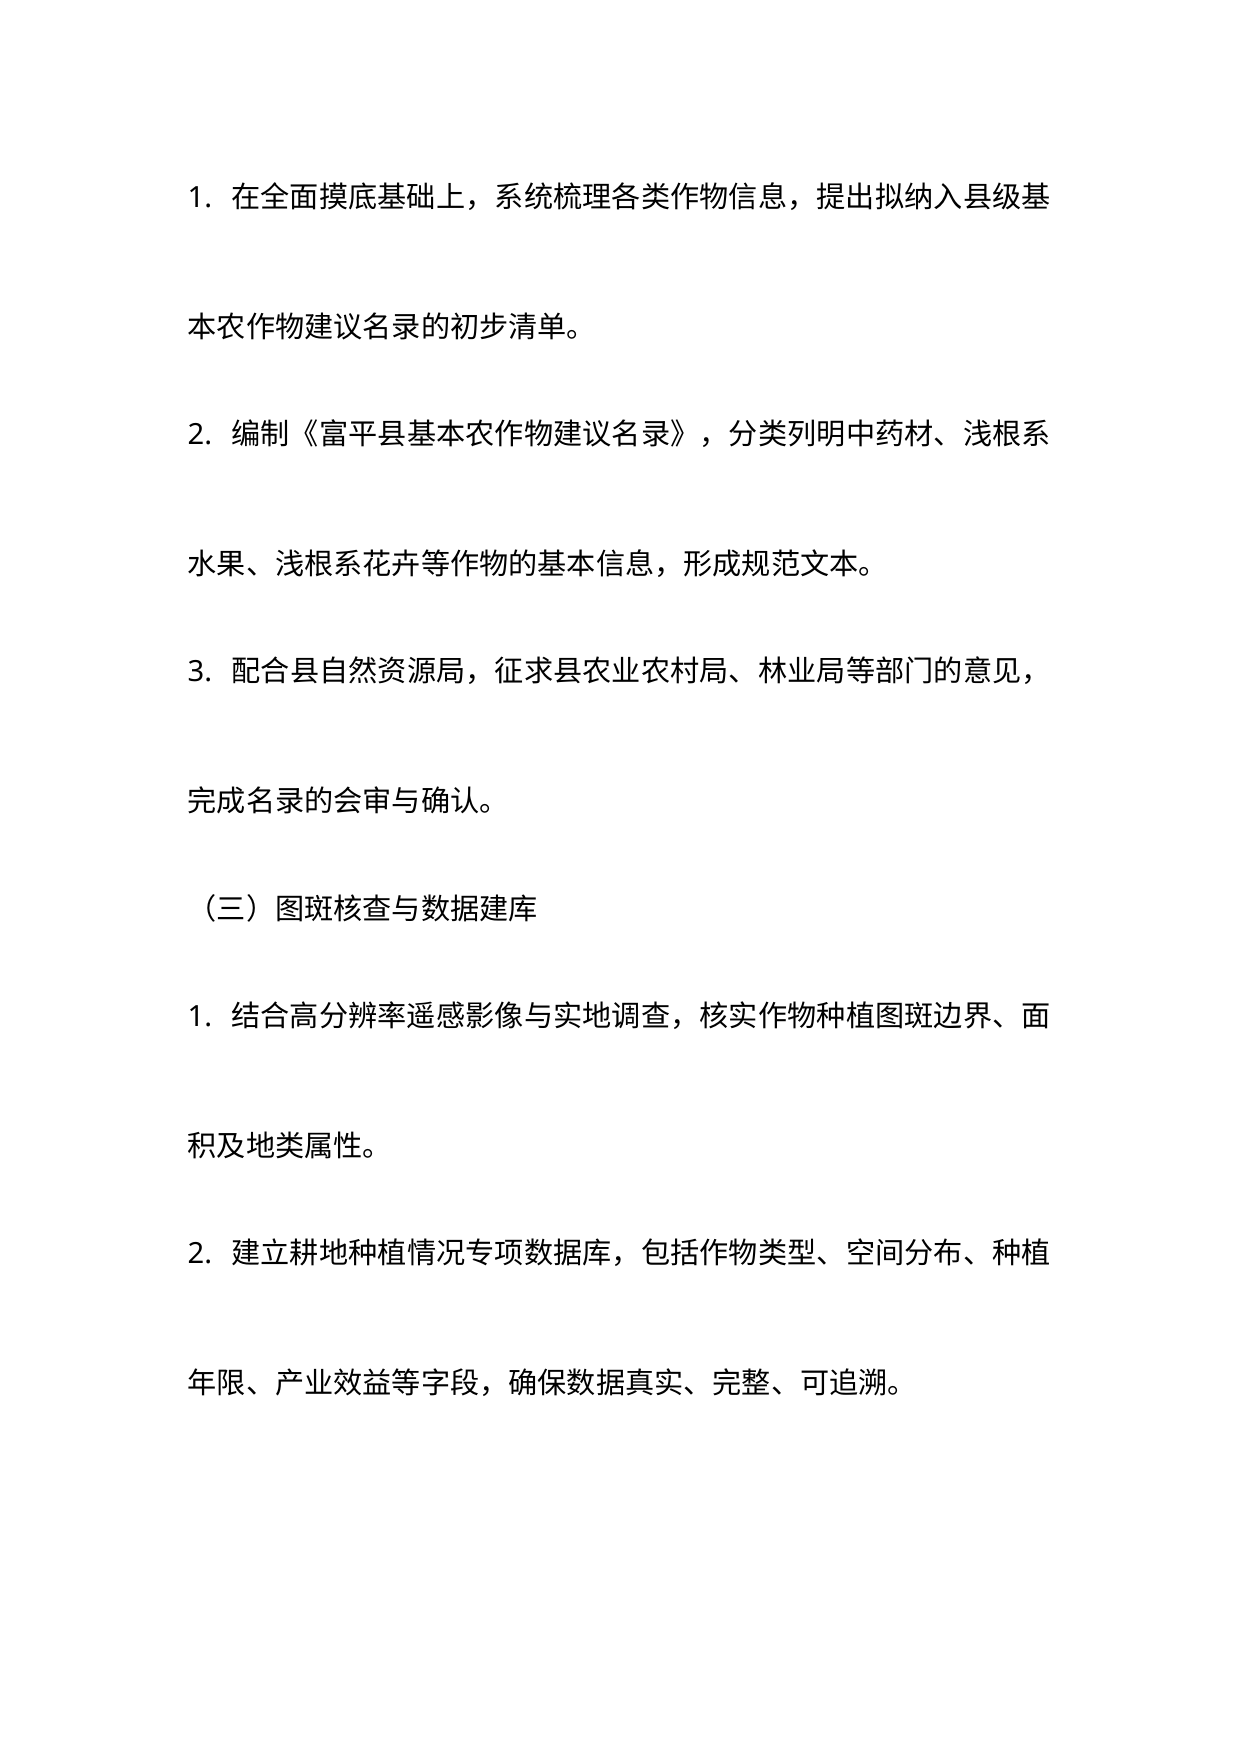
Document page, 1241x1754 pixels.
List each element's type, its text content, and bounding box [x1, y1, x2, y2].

text 3. 配合县自然资源局，征求县农业农村局、林业局等部门的意见，完成名录的会审与确认。 [187, 637, 1053, 832]
text （三）图斑核查与数据建库 [187, 874, 1053, 939]
text 2. 建立耕地种植情况专项数据库，包括作物类型、空间分布、种植年限、产业效益等字段，确保数据真实、完整、可追溯。 [187, 1218, 1053, 1413]
text 2. 编制《富平县基本农作物建议名录》，分类列明中药材、浅根系水果、浅根系花卉等作物的基本信息，形成规范文本。 [187, 399, 1053, 594]
text 1. 在全面摸底基础上，系统梳理各类作物信息，提出拟纳入县级基本农作物建议名录的初步清单。 [187, 162, 1053, 357]
text 1. 结合高分辨率遥感影像与实地调查，核实作物种植图斑边界、面积及地类属性。 [187, 981, 1053, 1176]
